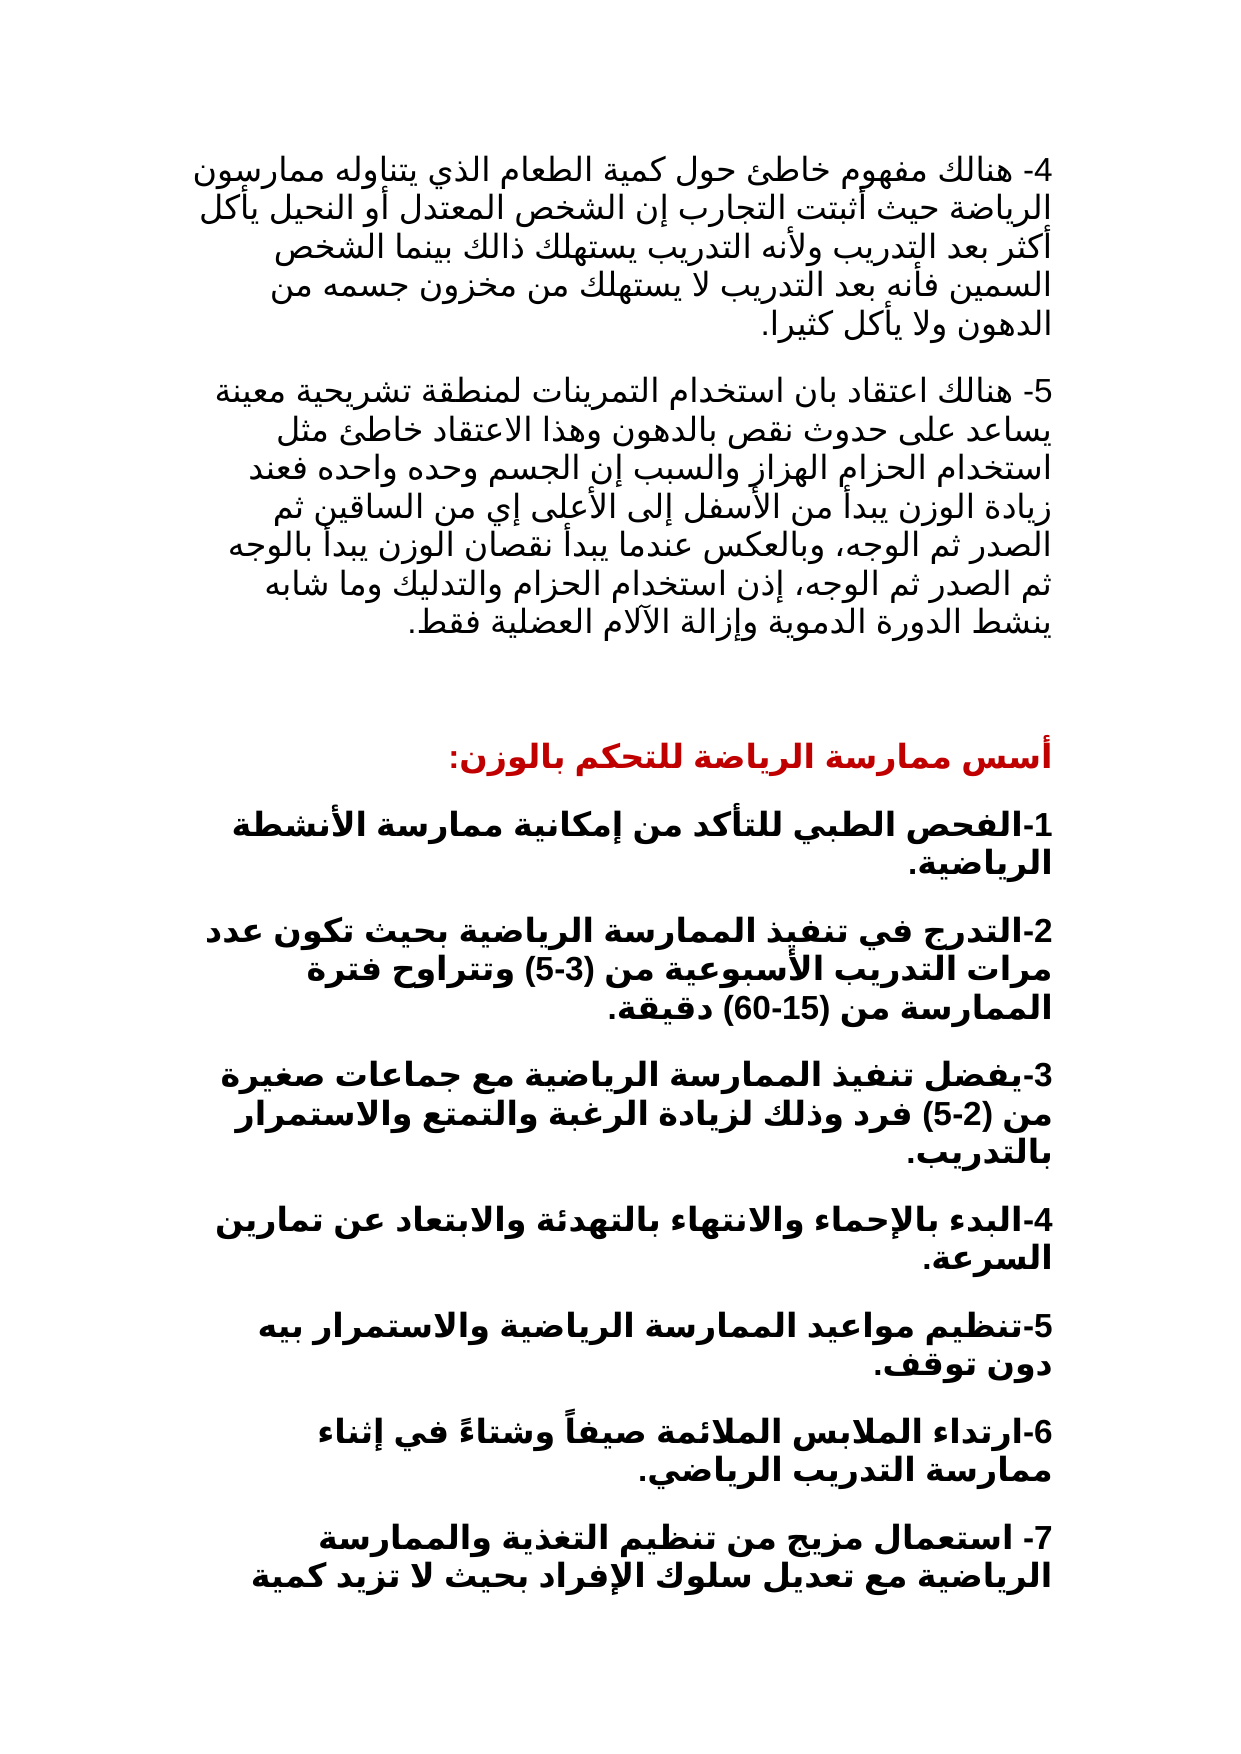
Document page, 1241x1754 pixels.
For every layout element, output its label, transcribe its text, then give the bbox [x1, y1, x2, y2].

text 3-يفضل تنفيذ الممارسة الرياضية مع جماعات صغيرة من (2-5) فرد وذلك لزيادة الرغبة والتمتع والاستمرار بالتدريب. [187, 1055, 1053, 1171]
text 4- هنالك مفهوم خاطئ حول كمية الطعام الذي يتناوله ممارسون الرياضة حيث أثبتت التجارب إن الشخص المعتدل أو النحيل يأكل أكثر بعد التدريب ولأنه التدريب يستهلك ذالك بينما الشخص السمين فأنه بعد التدريب لا يستهلك من مخزون جسمه من الدهون ولا يأكل كثيرا. [187, 150, 1053, 342]
text 5- هنالك اعتقاد بان استخدام التمرينات لمنطقة تشريحية معينة يساعد على حدوث نقص بالدهون وهذا الاعتقاد خاطئ مثل استخدام الحزام الهزاز والسبب إن الجسم وحده واحده فعند زيادة الوزن يبدأ من الأسفل إلى الأعلى إي من الساقين ثم الصدر ثم الوجه، وبالعكس عندما يبدأ نقصان الوزن يبدأ بالوجه ثم الصدر ثم الوجه، إذن استخدام الحزام والتدليك وما شابه ينشط الدورة الدموية وإزالة الآلام العضلية فقط. [187, 371, 1053, 640]
text 6-ارتداء الملابس الملائمة صيفاً وشتاءً في إثناء ممارسة التدريب الرياضي. [187, 1412, 1053, 1489]
text 5-تنظيم مواعيد الممارسة الرياضية والاستمرار بيه دون توقف. [187, 1306, 1053, 1383]
text 1-الفحص الطبي للتأكد من إمكانية ممارسة الأنشطة الرياضية. [187, 805, 1053, 882]
text 4-البدء بالإحماء والانتهاء بالتهدئة والابتعاد عن تمارين السرعة. [187, 1200, 1053, 1277]
text 2-التدرج في تنفيذ الممارسة الرياضية بحيث تكون عدد مرات التدريب الأسبوعية من (3-5) وتتراوح فترة الممارسة من (15-60) دقيقة. [187, 911, 1053, 1026]
text أسس ممارسة الرياضة للتحكم بالوزن: [187, 737, 1053, 776]
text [187, 1518, 1053, 1595]
